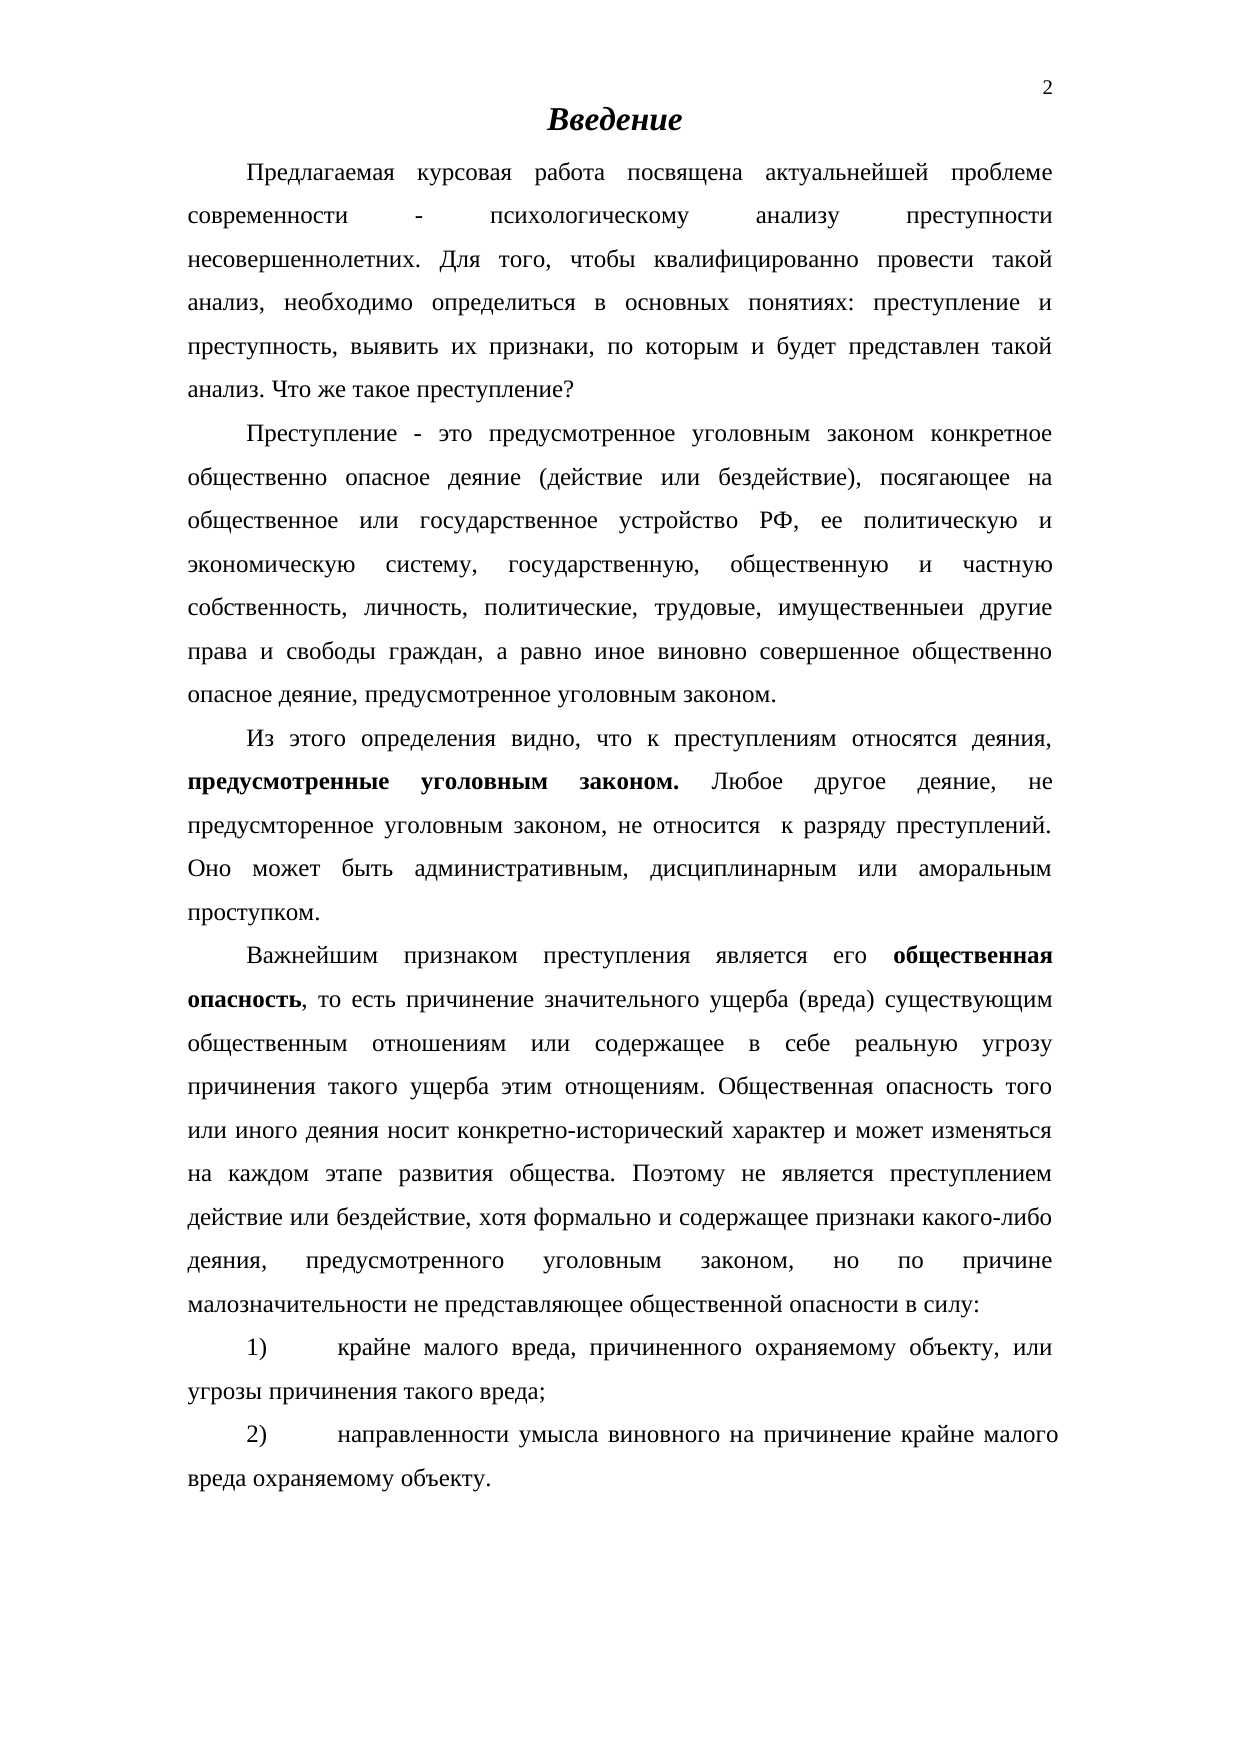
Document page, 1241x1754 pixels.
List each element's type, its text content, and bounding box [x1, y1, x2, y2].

list крайне малого вреда, причиненного охраняемому объекту, или угрозы причинения такого вреда; [187, 1332, 1053, 1405]
text Преступление - это предусмотренное уголовным законом конкретное общественно опасное деяние (действие или бездействие), посягающее на общественное или государственное устройство РФ, ее политическую и экономическую систему, государственную, общественную и частную собственность, личность, политические, трудовые, имущественныеи другие права и свободы граждан, а равно иное виновно совершенное общественно опасное деяние, предусмотренное уголовным законом. [187, 418, 1053, 708]
text Предлагаемая курсовая работа посвящена актуальнейшей проблеме современности - психологическому анализу преступности несовершеннолетних. Для того, чтобы квалифицированно провести такой анализ, необходимо определиться в основных понятиях: преступление и преступность, выявить их признаки, по которым и будет представлен такой анализ. Что же такое преступление? [187, 157, 1053, 403]
text Важнейшим признаком преступления является его общественная опасность, то есть причинение значительного ущерба (вреда) существующим общественным отношениям или содержащее в себе реальную угрозу причинения такого ущерба этим отнощениям. Общественная опасность того или иного деяния носит конкретно-исторический характер и может изменяться на каждом этапе развития общества. Поэтому не является преступлением действие или бездействие, хотя формально и содержащее признаки какого-либо деяния, предусмотренного уголовным законом, но по причине малозначительности не представляющее общественной опасности в силу: [187, 940, 1053, 1318]
text Введение [187, 99, 1053, 137]
text Из этого определения видно, что к преступлениям относятся деяния, предусмотренные уголовным законом. Любое другое деяние, не предусмторенное уголовным законом, не относится к разряду преступлений. Оно может быть административным, дисциплинарным или аморальным проступком. [187, 723, 1053, 926]
list направленности умысла виновного на причинение крайне малого вреда охраняемому объекту. [187, 1419, 1059, 1492]
